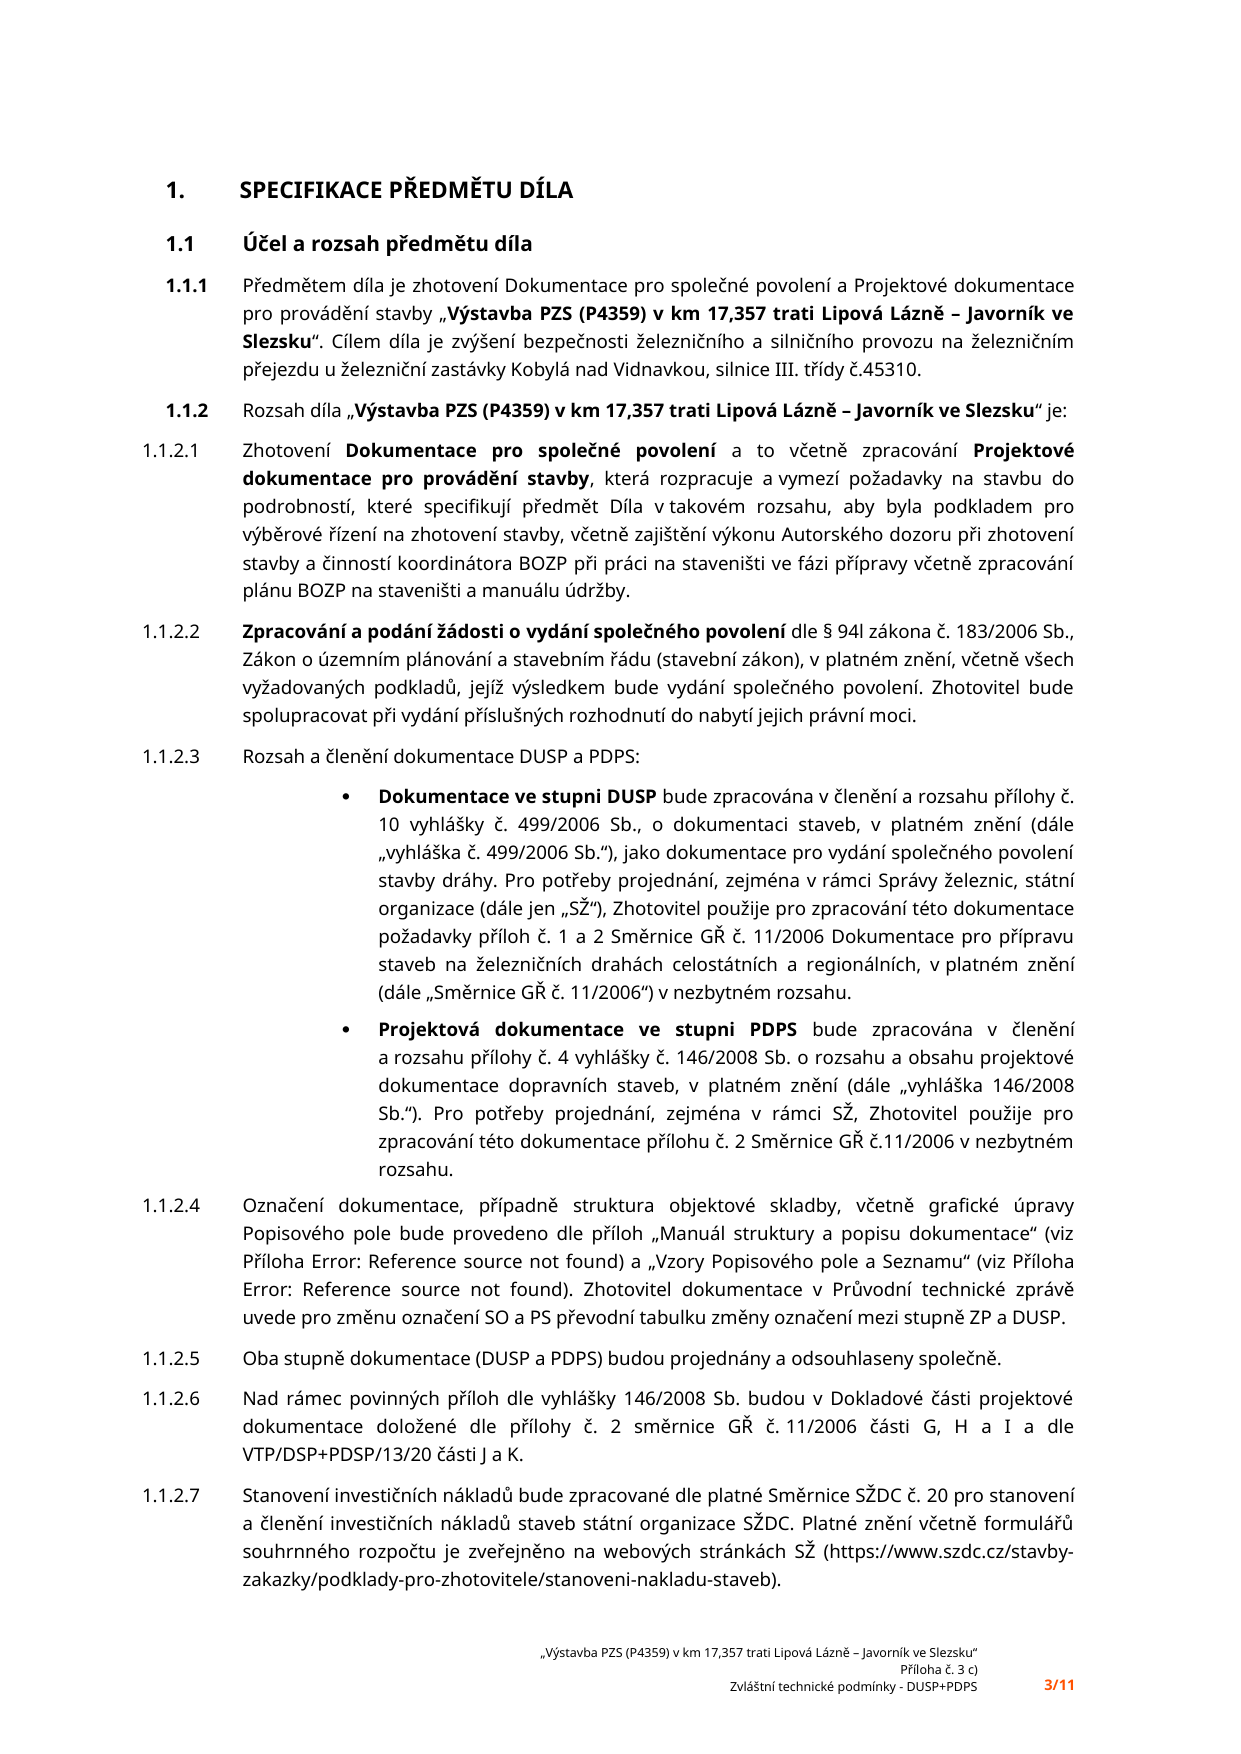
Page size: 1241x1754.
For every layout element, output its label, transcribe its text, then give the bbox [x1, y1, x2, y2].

text SPECIFIKACE PŘEDMĚTU DÍLA [165, 174, 1075, 205]
text Dokumentace ve stupni DUSP bude zpracována v členění a rozsahu přílohy č. 10 vyhlášky č. 499/2006 Sb., o dokumentaci staveb, v platném znění (dále „vyhláška č. 499/2006 Sb.“), jako dokumentace pro vydání společného povolení stavby dráhy. Pro potřeby projednání, zejména v rámci Správy železnic, státní organizace (dále jen „SŽ“), Zhotovitel použije pro zpracování této dokumentace požadavky příloh č. 1 a 2 Směrnice GŘ č. 11/2006 Dokumentace pro přípravu staveb na železničních drahách celostátních a regionálních, v platném znění (dále „Směrnice GŘ č. 11/2006“) v nezbytném rozsahu. [343, 783, 1075, 1005]
text Rozsah a členění dokumentace DUSP a PDPS: [142, 743, 1075, 768]
text Zpracování a podání žádosti o vydání společného povolení dle § 94l zákona č. 183/2006 Sb., Zákon o územním plánování a stavebním řádu (stavební zákon), v platném znění, včetně všech vyžadovaných podkladů, jejíž výsledkem bude vydání společného povolení. Zhotovitel bude spolupracovat při vydání příslušných rozhodnutí do nabytí jejich právní moci. [142, 618, 1075, 728]
text Účel a rozsah předmětu díla [165, 229, 1075, 257]
text Zhotovení Dokumentace pro společné povolení a to včetně zpracování Projektové dokumentace pro provádění stavby, která rozpracuje a vymezí požadavky na stavbu do podrobností, které specifikují předmět Díla v takovém rozsahu, aby byla podkladem pro výběrové řízení na zhotovení stavby, včetně zajištění výkonu Autorského dozoru při zhotovení stavby a činností koordinátora BOZP při práci na staveništi ve fázi přípravy včetně zpracování plánu BOZP na staveništi a manuálu údržby. [142, 438, 1075, 603]
text Předmětem díla je zhotovení Dokumentace pro společné povolení a Projektové dokumentace pro provádění stavby „Výstavba PZS (P4359) v km 17,357 trati Lipová Lázně – Javorník ve Slezsku“. Cílem díla je zvýšení bezpečnosti železničního a silničního provozu na železničním přejezdu u železniční zastávky Kobylá nad Vidnavkou, silnice III. třídy č.45310. [165, 273, 1075, 382]
text Stanovení investičních nákladů bude zpracované dle platné Směrnice SŽDC č. 20 pro stanovení a členění investičních nákladů staveb státní organizace SŽDC. Platné znění včetně formulářů souhrnného rozpočtu je zveřejněno na webových stránkách SŽ (https://www.szdc.cz/stavby-zakazky/podklady-pro-zhotovitele/stanoveni-nakladu-staveb). [142, 1482, 1075, 1592]
text Rozsah díla „Výstavba PZS (P4359) v km 17,357 trati Lipová Lázně – Javorník ve Slezsku“ je: [165, 397, 1075, 423]
text Nad rámec povinných příloh dle vyhlášky 146/2008 Sb. budou v Dokladové části projektové dokumentace doložené dle přílohy č. 2 směrnice GŘ č. 11/2006 části G, H a I a dle VTP/DSP+PDSP/13/20 části J a K. [142, 1386, 1075, 1467]
text Oba stupně dokumentace (DUSP a PDPS) budou projednány a odsouhlaseny společně. [142, 1345, 1075, 1371]
text Projektová dokumentace ve stupni PDPS bude zpracována v členění a rozsahu přílohy č. 4 vyhlášky č. 146/2008 Sb. o rozsahu a obsahu projektové dokumentace dopravních staveb, v platném znění (dále „vyhláška 146/2008 Sb.“). Pro potřeby projednání, zejména v rámci SŽ, Zhotovitel použije pro zpracování této dokumentace přílohu č. 2 Směrnice GŘ č.11/2006 v nezbytném rozsahu. [343, 1016, 1075, 1182]
